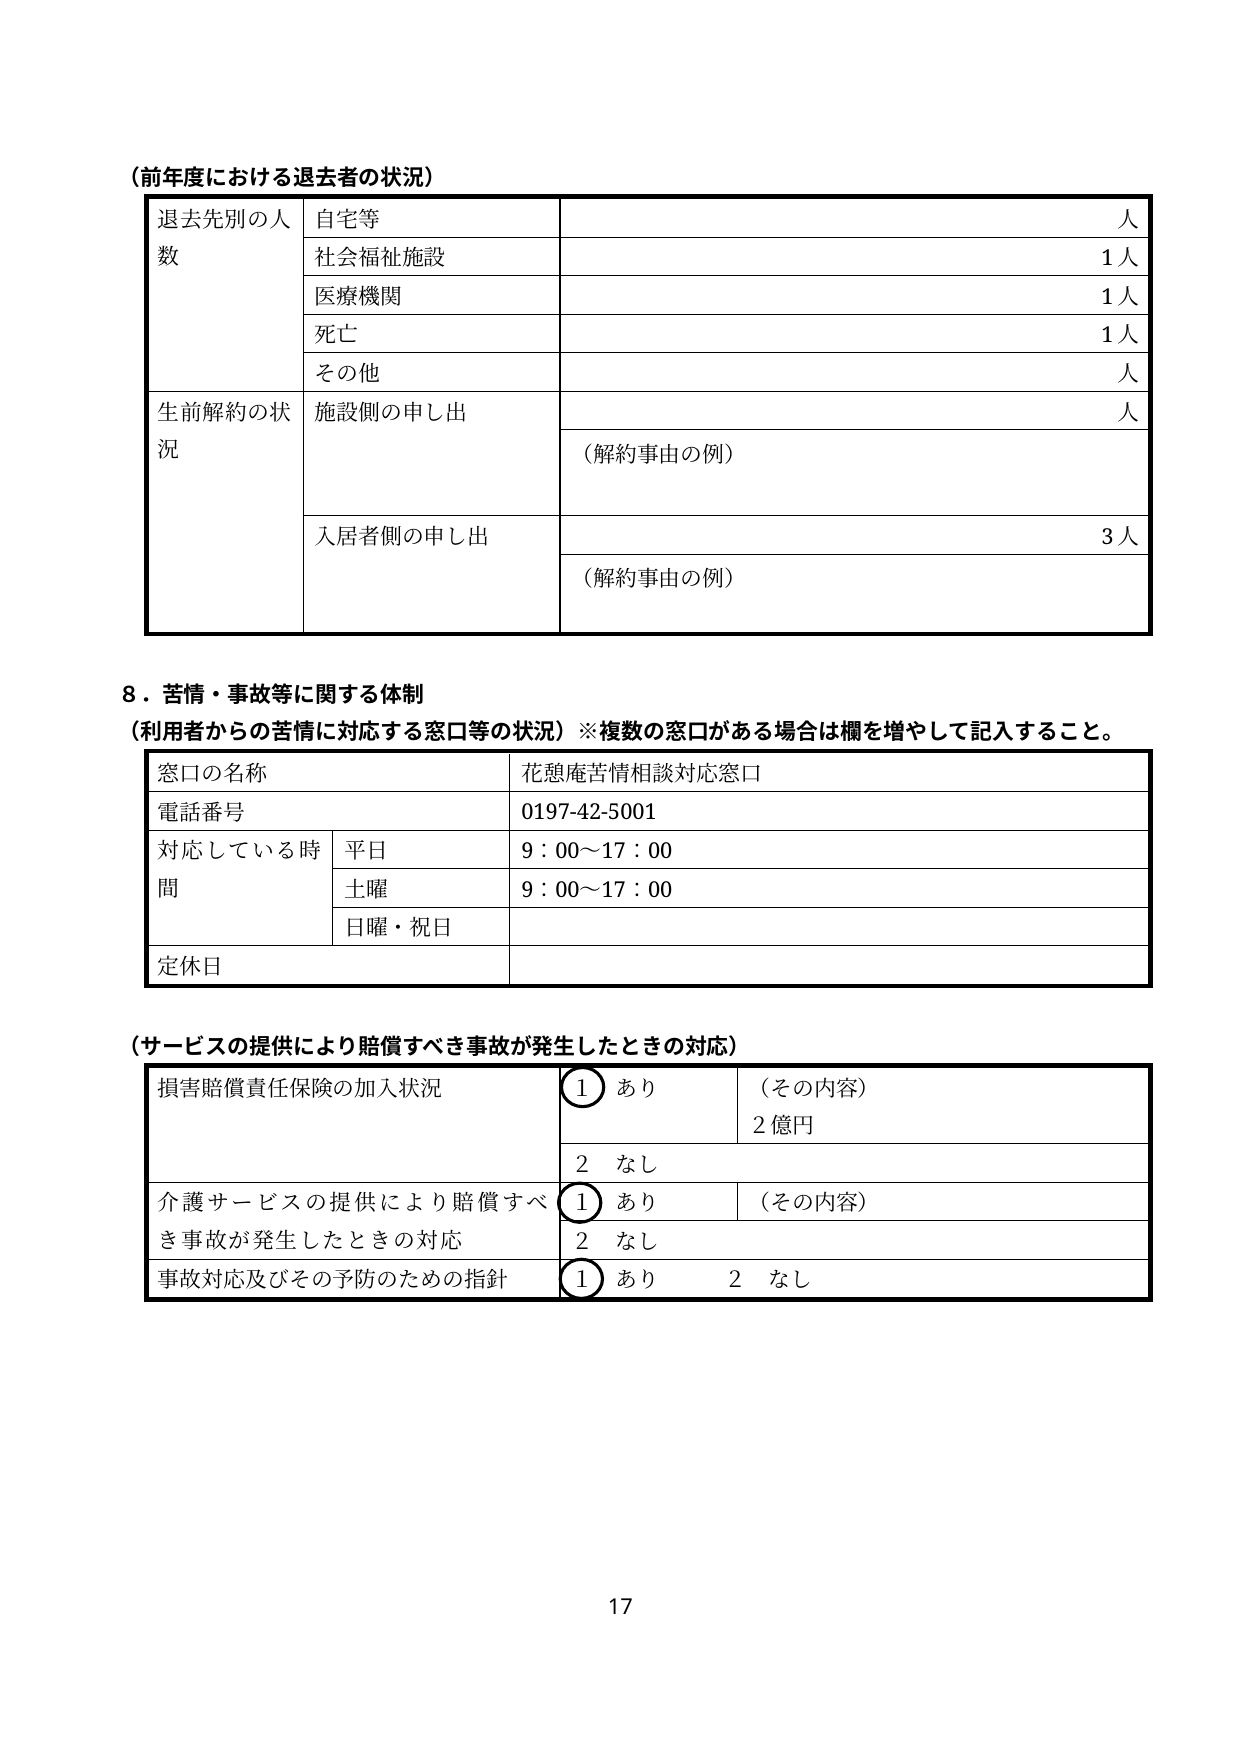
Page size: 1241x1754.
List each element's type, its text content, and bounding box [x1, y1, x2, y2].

table_header １ あり [561, 1068, 737, 1143]
table_cell 人 [561, 353, 1148, 391]
table_cell 定休日 [149, 946, 509, 984]
table_cell 3人 [561, 516, 1148, 554]
table_cell [510, 946, 1148, 984]
table_cell 1人 [561, 276, 1148, 314]
table_cell 1人 [561, 315, 1148, 352]
text （前年度における退去者の状況） [118, 157, 1122, 194]
table_header 窓口の名称 [149, 753, 509, 791]
table_cell 電話番号 [149, 792, 509, 829]
table_cell 9：00～17：00 [510, 831, 1148, 868]
table_cell １ あり ２ なし [562, 1261, 600, 1296]
text ８．苦情・事故等に関する体制 [118, 674, 1122, 711]
table_cell （解約事由の例） [561, 555, 1148, 632]
table_cell 死亡 [304, 315, 559, 352]
table_cell 日曜・祝日 [333, 908, 509, 945]
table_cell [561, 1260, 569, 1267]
table_cell １ あり [561, 1185, 599, 1220]
table_cell 生前解約の状況 [149, 392, 303, 632]
table_cell 対応している時間 [149, 831, 332, 945]
table_cell 介護サービスの提供により賠償すべき事故が発生したときの対応 [149, 1183, 559, 1259]
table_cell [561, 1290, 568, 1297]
table_cell ２ なし [561, 1221, 1148, 1259]
table_header 退去先別の人数 [149, 199, 303, 391]
table_cell １ あり [591, 1183, 737, 1220]
table_cell その他 [304, 353, 559, 391]
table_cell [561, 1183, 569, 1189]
table_header 人 [561, 199, 1148, 237]
table_cell 医療機関 [304, 276, 559, 314]
table_cell 9：00～17：00 [510, 869, 1148, 907]
table_cell 土曜 [333, 869, 509, 907]
text （利用者からの苦情に対応する窓口等の状況）※複数の窓口がある場合は欄を増やして記入すること。 [118, 711, 1122, 749]
table_cell 人 [561, 392, 1148, 429]
table_header 損害賠償責任保険の加入状況 [149, 1068, 559, 1182]
table_cell 平日 [333, 831, 509, 868]
table_cell [510, 908, 1148, 945]
table_header 自宅等 [304, 199, 559, 237]
table_cell 1人 [561, 238, 1148, 275]
table_header 花憩庵苦情相談対応窓口 [510, 753, 1148, 791]
table_cell （その内容） [738, 1183, 1148, 1220]
table_cell １ あり ２ なし [594, 1260, 1148, 1297]
table_header （その内容） ２億円 [738, 1068, 1148, 1143]
table_cell 0197-42-5001 [510, 792, 1148, 829]
table_cell ２ なし [561, 1144, 1148, 1182]
table_cell （解約事由の例） [561, 430, 1148, 515]
table_cell 入居者側の申し出 [304, 516, 559, 632]
table_cell 社会福祉施設 [304, 238, 559, 275]
table_cell 事故対応及びその予防のための指針 [149, 1260, 559, 1297]
text （サービスの提供により賠償すべき事故が発生したときの対応） [118, 1026, 1122, 1063]
table_cell 施設側の申し出 [304, 392, 559, 515]
